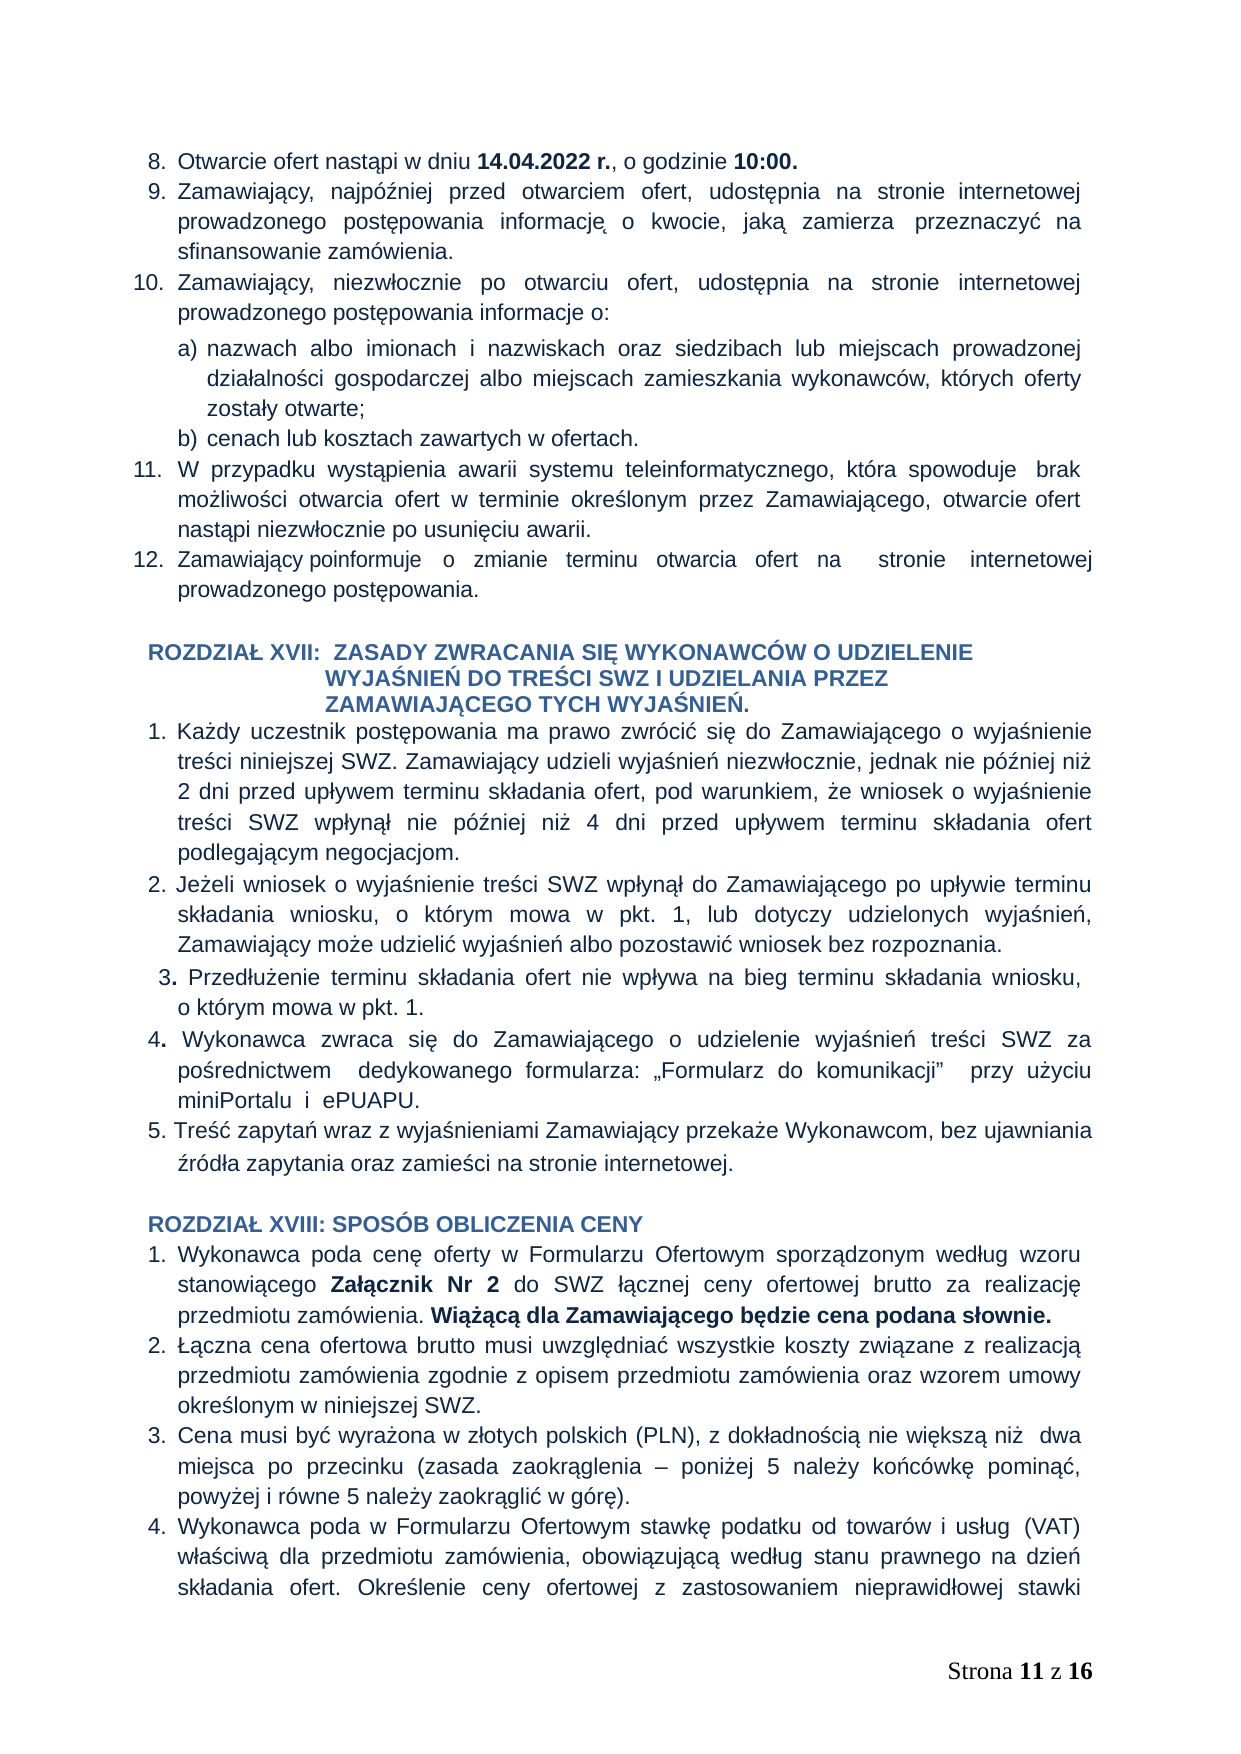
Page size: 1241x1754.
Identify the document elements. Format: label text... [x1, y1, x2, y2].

list Zamawiający poinformuje o zmianie terminu otwarcia ofert na stronie internetowej prowadzonego postępowania. [133, 546, 1093, 603]
text 5. Treść zapytań wraz z wyjaśnieniami Zamawiający przekaże Wykonawcom, bez ujawniania źródła zapytania oraz zamieści na stronie internetowej. [148, 1117, 1093, 1176]
list Otwarcie ofert nastąpi w dniu 14.04.2022 r., o godzinie 10:00. [148, 148, 1081, 174]
list Zamawiający, najpóźniej przed otwarciem ofert, udostępnia na stronie internetowej prowadzonego postępowania informację o kwocie, jaką zamierza przeznaczyć na sfinansowanie zamówienia. [148, 178, 1081, 264]
list W przypadku wystąpienia awarii systemu teleinformatycznego, która spowoduje brak możliwości otwarcia ofert w terminie określonym przez Zamawiającego, otwarcie ofert nastąpi niezwłocznie po usunięciu awarii. [133, 456, 1081, 542]
list nazwach albo imionach i nazwiskach oraz siedzibach lub miejscach prowadzonej działalności gospodarczej albo miejscach zamieszkania wykonawców, których oferty zostały otwarte; [177, 335, 1081, 421]
text 4. Wykonawca zwraca się do Zamawiającego o udzielenie wyjaśnień treści SWZ za pośrednictwem dedykowanego formularza: „Formularz do komunikacji” przy użyciu miniPortalu i ePUAPU. [148, 1026, 1093, 1113]
text 2. Jeżeli wniosek o wyjaśnienie treści SWZ wpłynął do Zamawiającego po upływie terminu składania wniosku, o którym mowa w pkt. 1, lub dotyczy udzielonych wyjaśnień, Zamawiający może udzielić wyjaśnień albo pozostawić wniosek bez rozpoznania. [148, 871, 1093, 958]
list Wykonawca poda cenę oferty w Formularzu Ofertowym sporządzonym według wzoru stanowiącego Załącznik Nr 2 do SWZ łącznej ceny ofertowej brutto za realizację przedmiotu zamówienia. Wiążącą dla Zamawiającego będzie cena podana słownie. [148, 1241, 1081, 1328]
list Łączna cena ofertowa brutto musi uwzględniać wszystkie koszty związane z realizacją przedmiotu zamówienia zgodnie z opisem przedmiotu zamówienia oraz wzorem umowy określonym w niniejszej SWZ. [148, 1332, 1081, 1418]
list cenach lub kosztach zawartych w ofertach. [177, 425, 1081, 452]
list Cena musi być wyrażona w złotych polskich (PLN), z dokładnością nie większą niż dwa miejsca po przecinku (zasada zaokrąglenia – poniżej 5 należy końcówkę pominąć, powyżej i równe 5 należy zaokrąglić w górę). [148, 1422, 1081, 1509]
text 3. Przedłużenie terminu składania ofert nie wpływa na bieg terminu składania wniosku, o którym mowa w pkt. 1. [148, 964, 1093, 1020]
text ROZDZIAŁ XVII: ZASADY ZWRACANIA SIĘ WYKONAWCÓW O UDZIELENIE WYJAŚNIEŃ DO TREŚCI SWZ I UDZIELANIA PRZEZ ZAMAWIAJĄCEGO TYCH WYJAŚNIEŃ. [148, 639, 1093, 718]
text ROZDZIAŁ XVIII: SPOSÓB OBLICZENIA CENY [148, 1211, 1076, 1237]
text 1. Każdy uczestnik postępowania ma prawo zwrócić się do Zamawiającego o wyjaśnienie treści niniejszej SWZ. Zamawiający udzieli wyjaśnień niezwłocznie, jednak nie później niż 2 dni przed upływem terminu składania ofert, pod warunkiem, że wniosek o wyjaśnienie treści SWZ wpłynął nie później niż 4 dni przed upływem terminu składania ofert podlegającym negocjacjom. [148, 718, 1093, 865]
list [148, 1513, 1081, 1600]
list Zamawiający, niezwłocznie po otwarciu ofert, udostępnia na stronie internetowej prowadzonego postępowania informacje o: [133, 268, 1081, 325]
